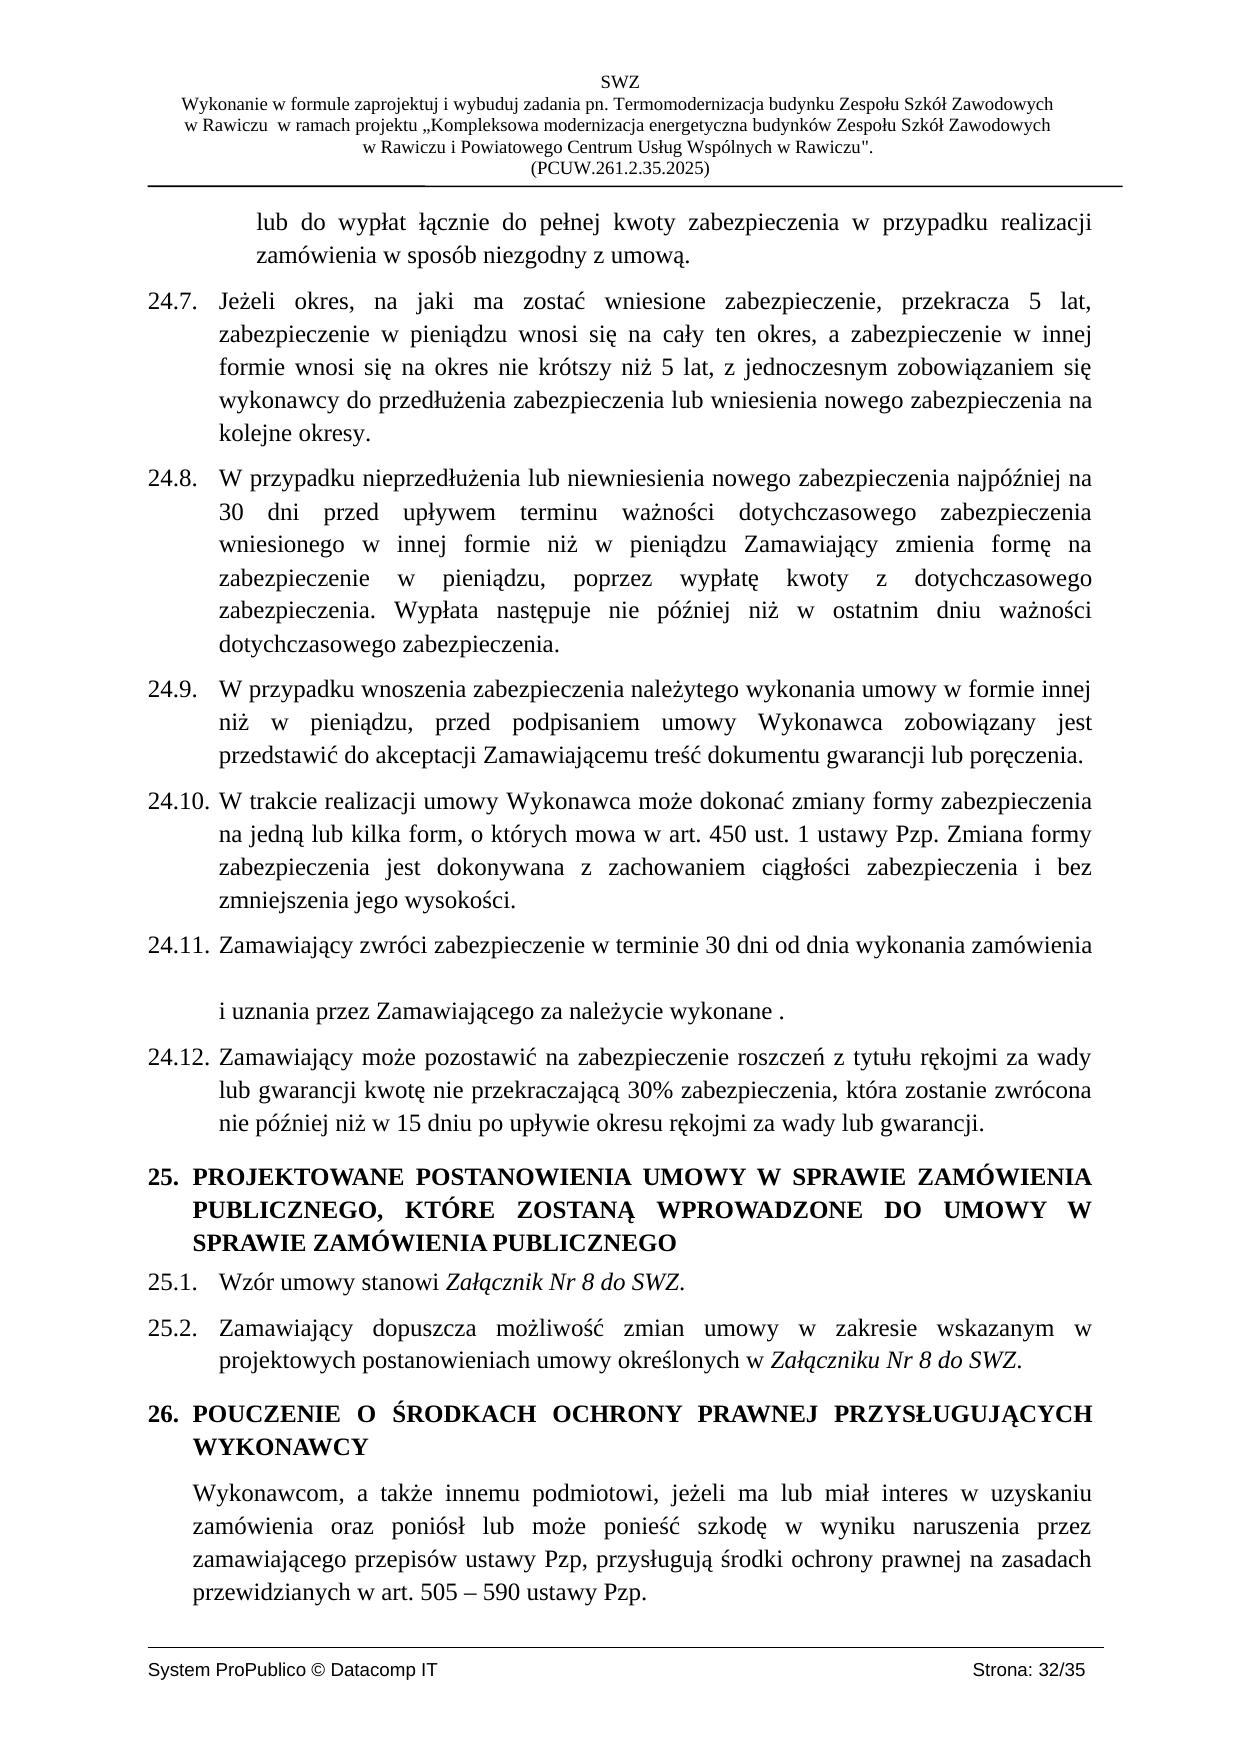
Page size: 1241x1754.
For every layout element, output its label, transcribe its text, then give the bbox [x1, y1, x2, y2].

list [218, 207, 1093, 269]
list Zamawiający zwróci zabezpieczenie w terminie 30 dni od dnia wykonania zamówienia i uznania przez Zamawiającego za należycie wykonane . [148, 930, 1093, 1025]
list Jeżeli okres, na jaki ma zostać wniesione zabezpieczenie, przekracza 5 lat, zabezpieczenie w pieniądzu wnosi się na cały ten okres, a zabezpieczenie w innej formie wnosi się na okres nie krótszy niż 5 lat, z jednoczesnym zobowiązaniem się wykonawcy do przedłużenia zabezpieczenia lub wniesienia nowego zabezpieczenia na kolejne okresy. [148, 286, 1093, 447]
list W przypadku wnoszenia zabezpieczenia należytego wykonania umowy w formie innej niż w pieniądzu, przed podpisaniem umowy Wykonawca zobowiązany jest przedstawić do akceptacji Zamawiającemu treść dokumentu gwarancji lub poręczenia. [148, 674, 1093, 769]
list W trakcie realizacji umowy Wykonawca może dokonać zmiany formy zabezpieczenia na jedną lub kilka form, o których mowa w art. 450 ust. 1 ustawy Pzp. Zmiana formy zabezpieczenia jest dokonywana z zachowaniem ciągłości zabezpieczenia i bez zmniejszenia jego wysokości. [148, 786, 1093, 913]
list Pouczenie o środkach ochrony prawnej przysługujących Wykonawcy [148, 1399, 1093, 1461]
list Zamawiający może pozostawić na zabezpieczenie roszczeń z tytułu rękojmi za wady lub gwarancji kwotę nie przekraczającą 30% zabezpieczenia, która zostanie zwrócona nie później niż w 15 dniu po upływie okresu rękojmi za wady lub gwarancji. [148, 1042, 1093, 1137]
subtitle Zamawiający dopuszcza możliwość zmian umowy w zakresie wskazanym w projektowych postanowieniach umowy określonych w Załączniku Nr 8 do SWZ. [148, 1313, 1093, 1374]
subtitle Wzór umowy stanowi Załącznik Nr 8 do SWZ. [148, 1267, 1093, 1296]
list W przypadku nieprzedłużenia lub niewniesienia nowego zabezpieczenia najpóźniej na 30 dni przed upływem terminu ważności dotychczasowego zabezpieczenia wniesionego w innej formie niż w pieniądzu Zamawiający zmienia formę na zabezpieczenie w pieniądzu, poprzez wypłatę kwoty z dotychczasowego zabezpieczenia. Wypłata następuje nie później niż w ostatnim dniu ważności dotychczasowego zabezpieczenia. [148, 463, 1093, 657]
list projektowane postanowienia umowy w sprawie zamówienia publicznego, które zostaną wprowadzone do umowy w sprawie zamówienia publicznego [148, 1162, 1093, 1257]
text Wykonawcom, a także innemu podmiotowi, jeżeli ma lub miał interes w uzyskaniu zamówienia oraz poniósł lub może ponieść szkodę w wyniku naruszenia przez zamawiającego przepisów ustawy Pzp, przysługują środki ochrony prawnej na zasadach przewidzianych w art. 505 – 590 ustawy Pzp. [192, 1478, 1093, 1606]
